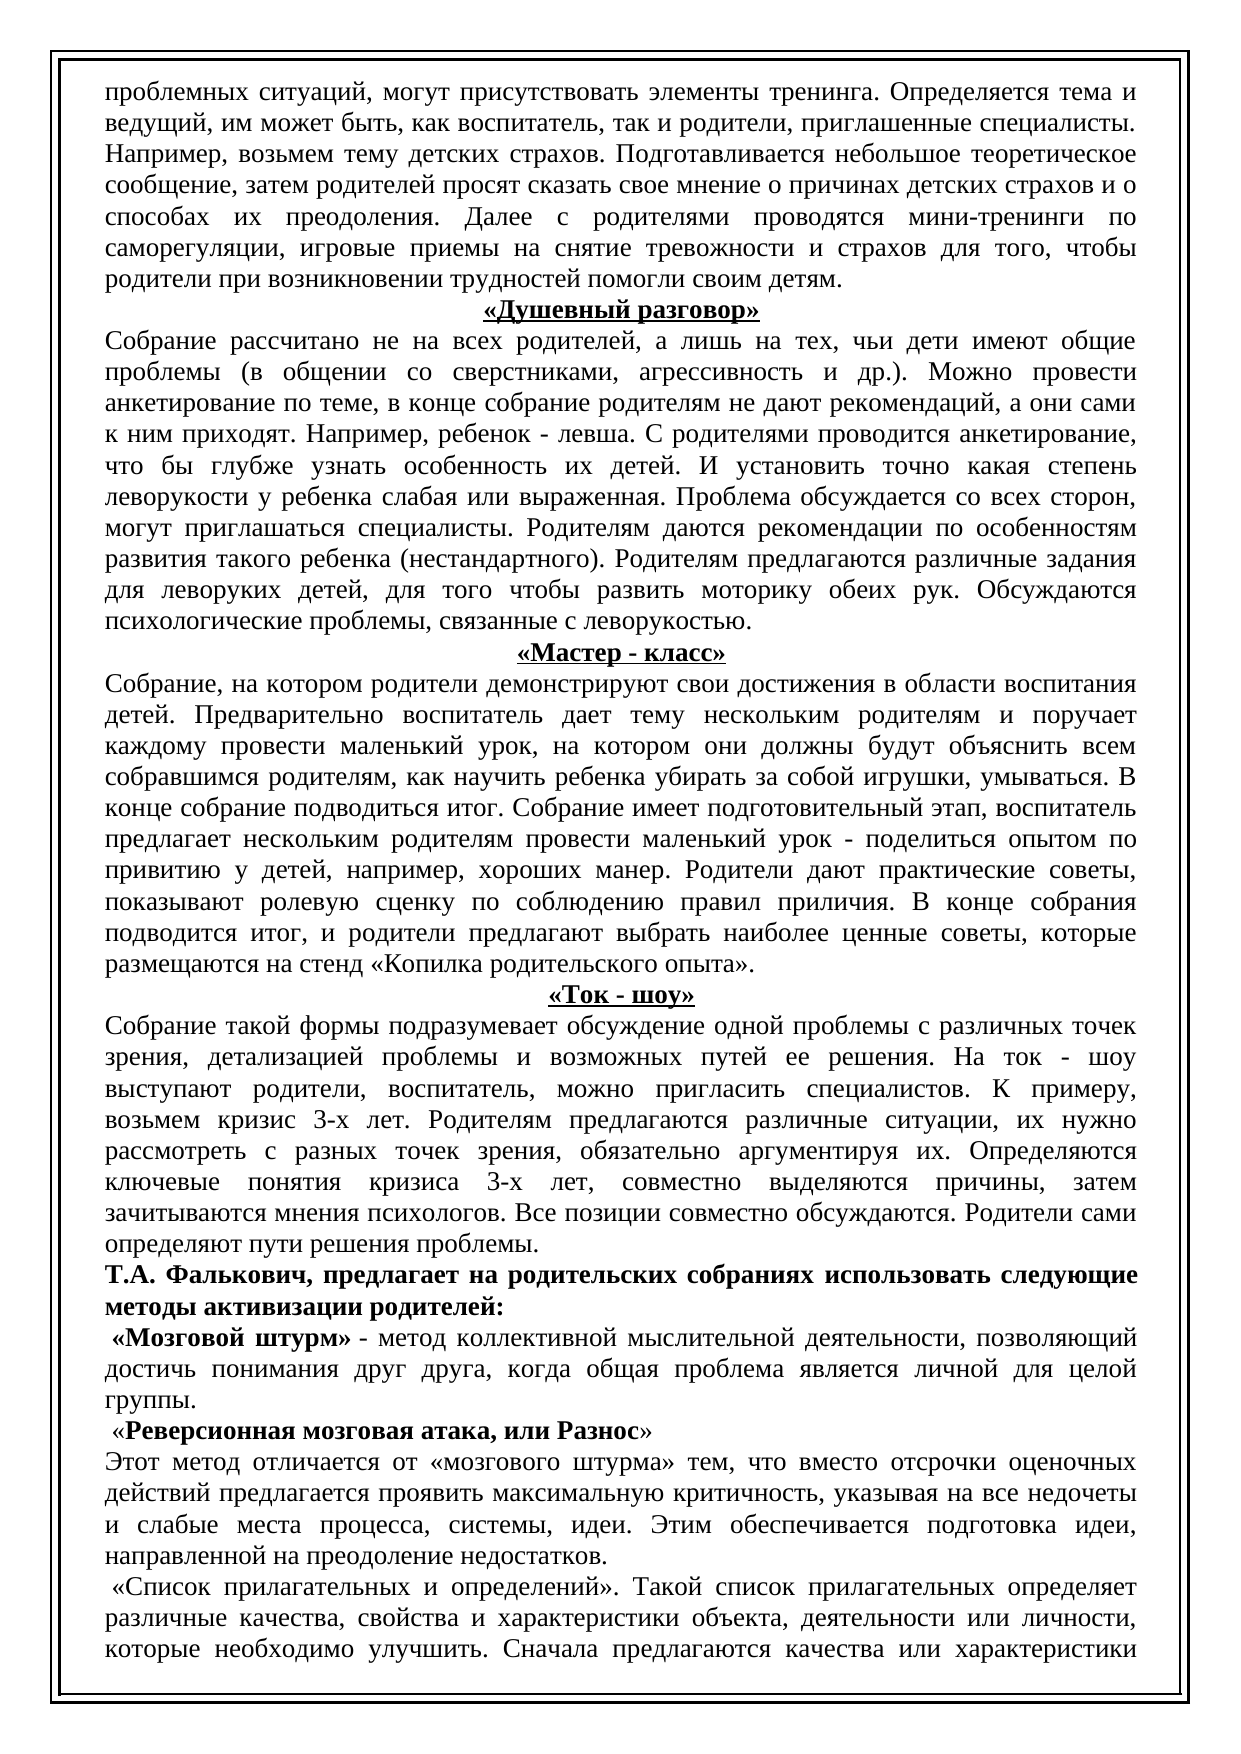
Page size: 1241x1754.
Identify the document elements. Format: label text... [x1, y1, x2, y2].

text «Мастер - класс» [104, 636, 1138, 667]
text «Реверсионная мозговая атака, или Разнос» [104, 1414, 1138, 1445]
text «Ток - шоу» [104, 978, 1138, 1009]
text Т.А. Фалькович, предлагает на родительских собраниях использовать следующие методы активизации родителей: [104, 1258, 1138, 1321]
text Этот метод отличается от «мозгового штурма» тем, что вместо отсрочки оценочных действий предлагается проявить максимальную критичность, указывая на все недочеты и слабые места процесса, системы, идеи. Этим обеспечивается подготовка идеи, направленной на преодоление недостатков. [104, 1445, 1138, 1570]
text Собрание рассчитано не на всех родителей, а лишь на тех, чьи дети имеют общие проблемы (в общении со сверстниками, агрессивность и др.). Можно провести анкетирование по теме, в конце собрание родителям не дают рекомендаций, а они сами к ним приходят. Например, ребенок - левша. С родителями проводится анкетирование, что бы глубже узнать особенность их детей. И установить точно какая степень леворукости у ребенка слабая или выраженная. Проблема обсуждается со всех сторон, могут приглашаться специалисты. Родителям даются рекомендации по особенностям развития такого ребенка (нестандартного). Родителям предлагаются различные задания для леворуких детей, для того чтобы развить моторику обеих рук. Обсуждаются психологические проблемы, связанные с леворукостью. [104, 324, 1138, 636]
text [104, 75, 1138, 293]
text «Мозговой штурм» - метод коллективной мыслительной деятельности, позволяющий достичь понимания друг друга, когда общая проблема является личной для целой группы. [104, 1321, 1138, 1414]
text «Душевный разговор» [104, 293, 1138, 324]
text Собрание такой формы подразумевает обсуждение одной проблемы с различных точек зрения, детализацией проблемы и возможных путей ее решения. На ток - шоу выступают родители, воспитатель, можно пригласить специалистов. К примеру, возьмем кризис 3-х лет. Родителям предлагаются различные ситуации, их нужно рассмотреть с разных точек зрения, обязательно аргументируя их. Определяются ключевые понятия кризиса 3-х лет, совместно выделяются причины, затем зачитываются мнения психологов. Все позиции совместно обсуждаются. Родители сами определяют пути решения проблемы. [104, 1009, 1138, 1258]
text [104, 1570, 1138, 1663]
text Собрание, на котором родители демонстрируют свои достижения в области воспитания детей. Предварительно воспитатель дает тему нескольким родителям и поручает каждому провести маленький урок, на котором они должны будут объяснить всем собравшимся родителям, как научить ребенка убирать за собой игрушки, умываться. В конце собрание подводиться итог. Собрание имеет подготовительный этап, воспитатель предлагает нескольким родителям провести маленький урок - поделиться опытом по привитию у детей, например, хороших манер. Родители дают практические советы, показывают ролевую сценку по соблюдению правил приличия. В конце собрания подводится итог, и родители предлагают выбрать наиболее ценные советы, которые размещаются на стенд «Копилка родительского опыта». [104, 667, 1138, 978]
